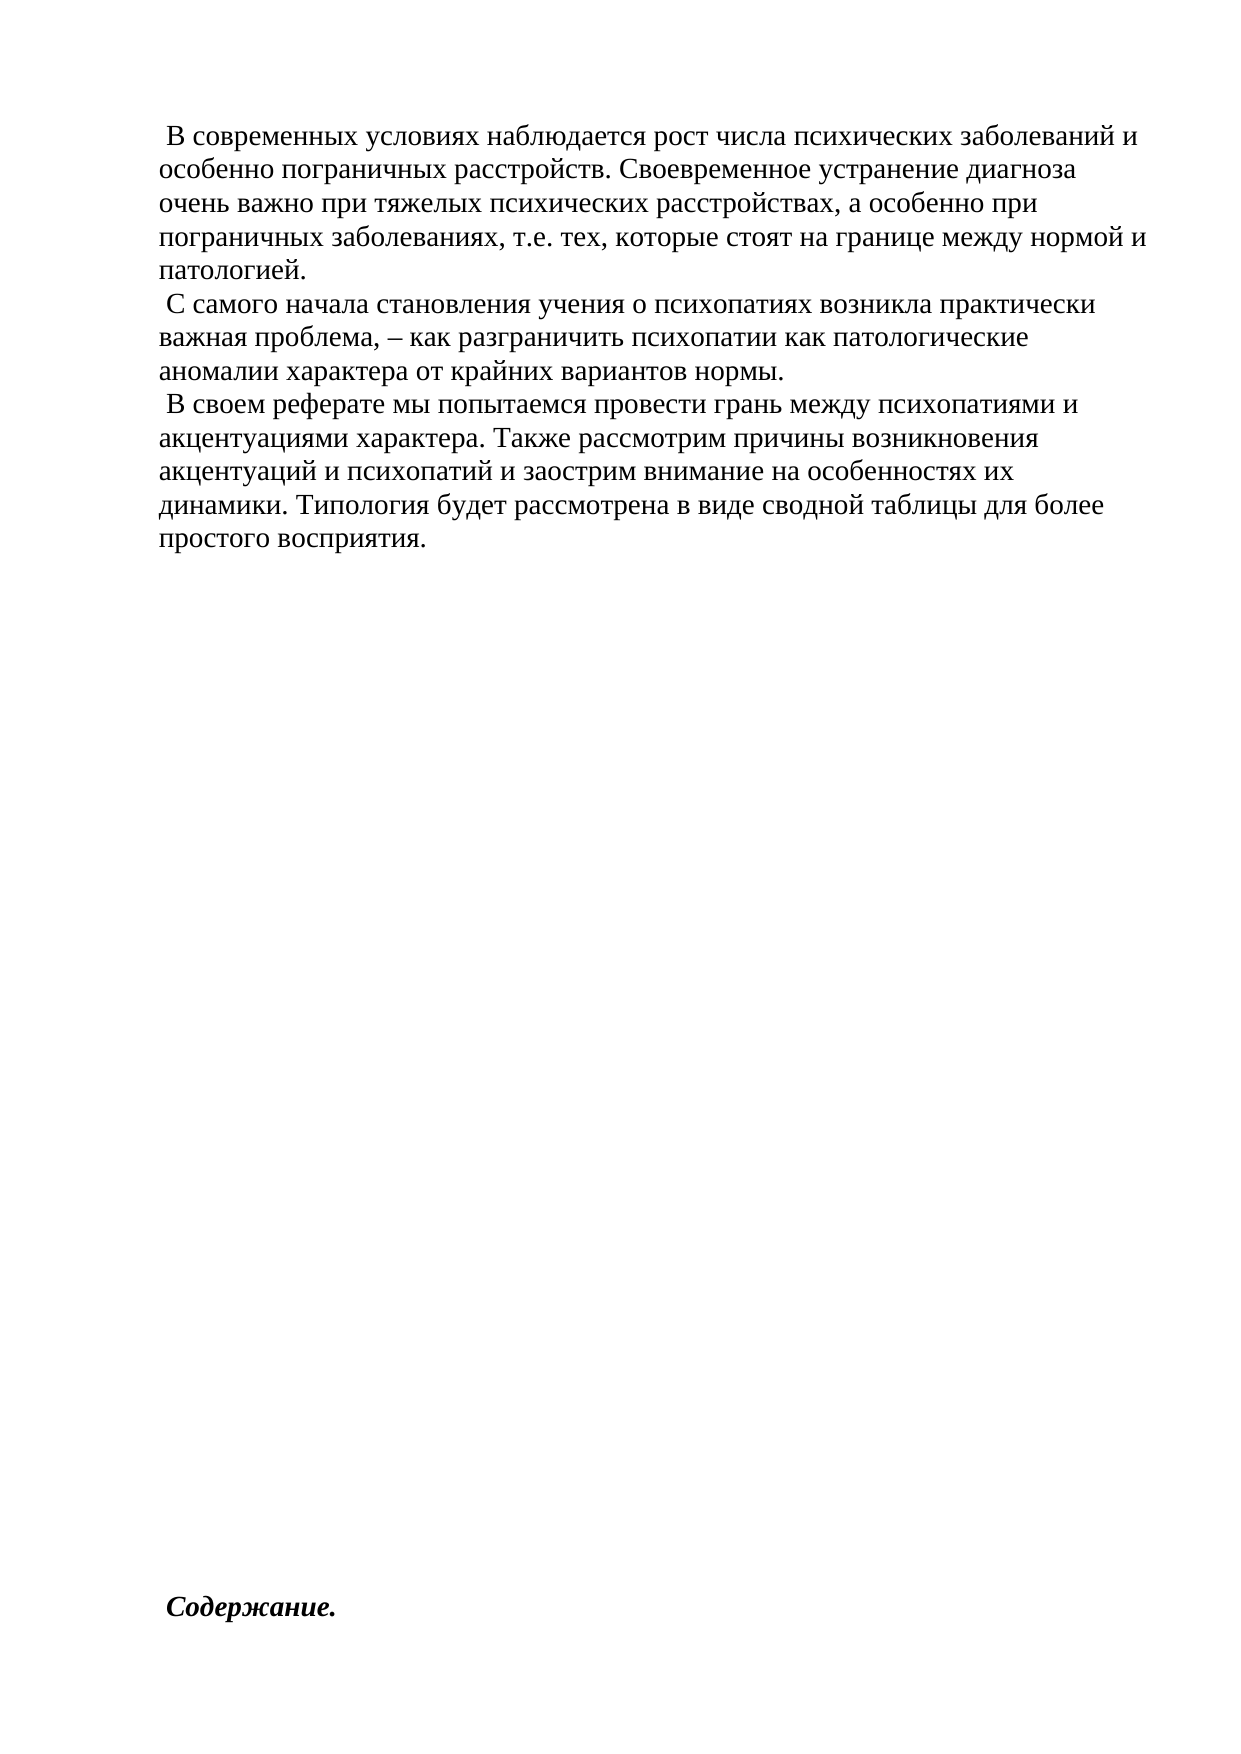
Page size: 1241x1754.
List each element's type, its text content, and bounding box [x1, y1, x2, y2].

text Содержание. [158, 1589, 1152, 1623]
text В современных условиях наблюдается рост числа психических заболеваний и особенно пограничных расстройств. Своевременное устранение диагноза очень важно при тяжелых психических расстройствах, а особенно при пограничных заболеваниях, т.е. тех, которые стоят на границе между нормой и патологией. [158, 118, 1152, 286]
text С самого начала становления учения о психопатиях возникла практически важная проблема, – как разграничить психопатии как патологические аномалии характера от крайних вариантов нормы. [158, 286, 1152, 386]
text В своем реферате мы попытаемся провести грань между психопатиями и акцентуациями характера. Также рассмотрим причины возникновения акцентуаций и психопатий и заострим внимание на особенностях их динамики. Типология будет рассмотрена в виде сводной таблицы для более простого восприятия. [158, 386, 1152, 554]
